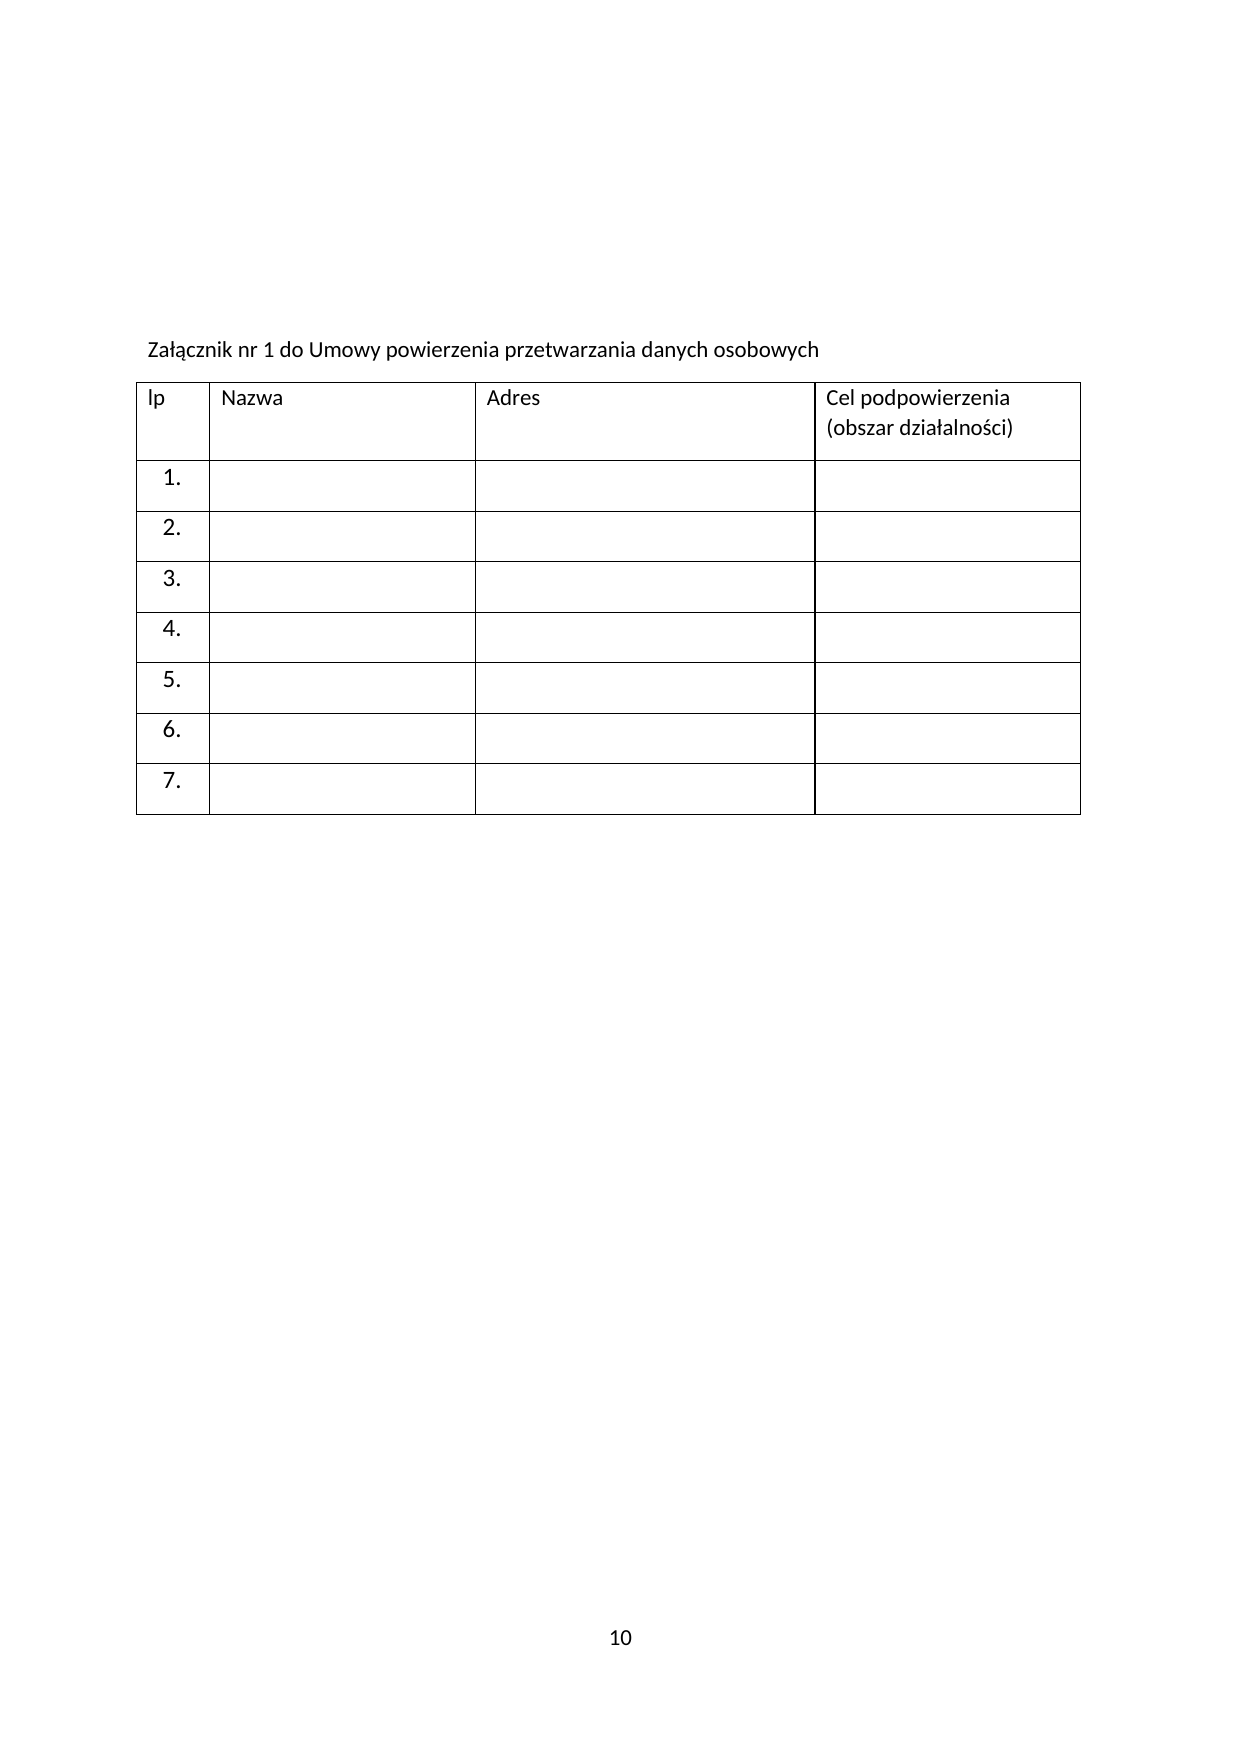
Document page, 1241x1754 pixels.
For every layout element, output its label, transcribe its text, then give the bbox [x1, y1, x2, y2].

table_cell [137, 764, 209, 814]
table_cell [476, 512, 814, 561]
table_cell [210, 512, 475, 561]
table_cell [137, 562, 209, 612]
table_cell [476, 461, 814, 511]
table_cell [816, 461, 1080, 511]
table_cell [816, 714, 1080, 763]
table_header Cel podpowierzenia (obszar działalności) [816, 383, 1080, 460]
table_cell [210, 663, 475, 713]
table_cell [816, 512, 1080, 561]
table_header Adres [476, 383, 814, 460]
table_cell [816, 562, 1080, 612]
table_cell [476, 613, 814, 662]
table_cell [137, 613, 209, 662]
table_cell [137, 461, 209, 511]
table_cell [210, 613, 475, 662]
table_cell [210, 562, 475, 612]
table_cell [816, 663, 1080, 713]
table_cell [816, 613, 1080, 662]
table_cell [476, 562, 814, 612]
table_header Nazwa [210, 383, 475, 460]
table_cell [137, 714, 209, 763]
table_cell [210, 764, 475, 814]
table_header lp [137, 383, 209, 460]
table_cell [210, 461, 475, 511]
table_cell [816, 764, 1080, 814]
table_cell [137, 512, 209, 561]
table_cell [476, 764, 814, 814]
table_cell [210, 714, 475, 763]
text Załącznik nr 1 do Umowy powierzenia przetwarzania danych osobowych [148, 335, 1093, 363]
table_cell [476, 714, 814, 763]
table_cell [137, 663, 209, 713]
table_cell [476, 663, 814, 713]
